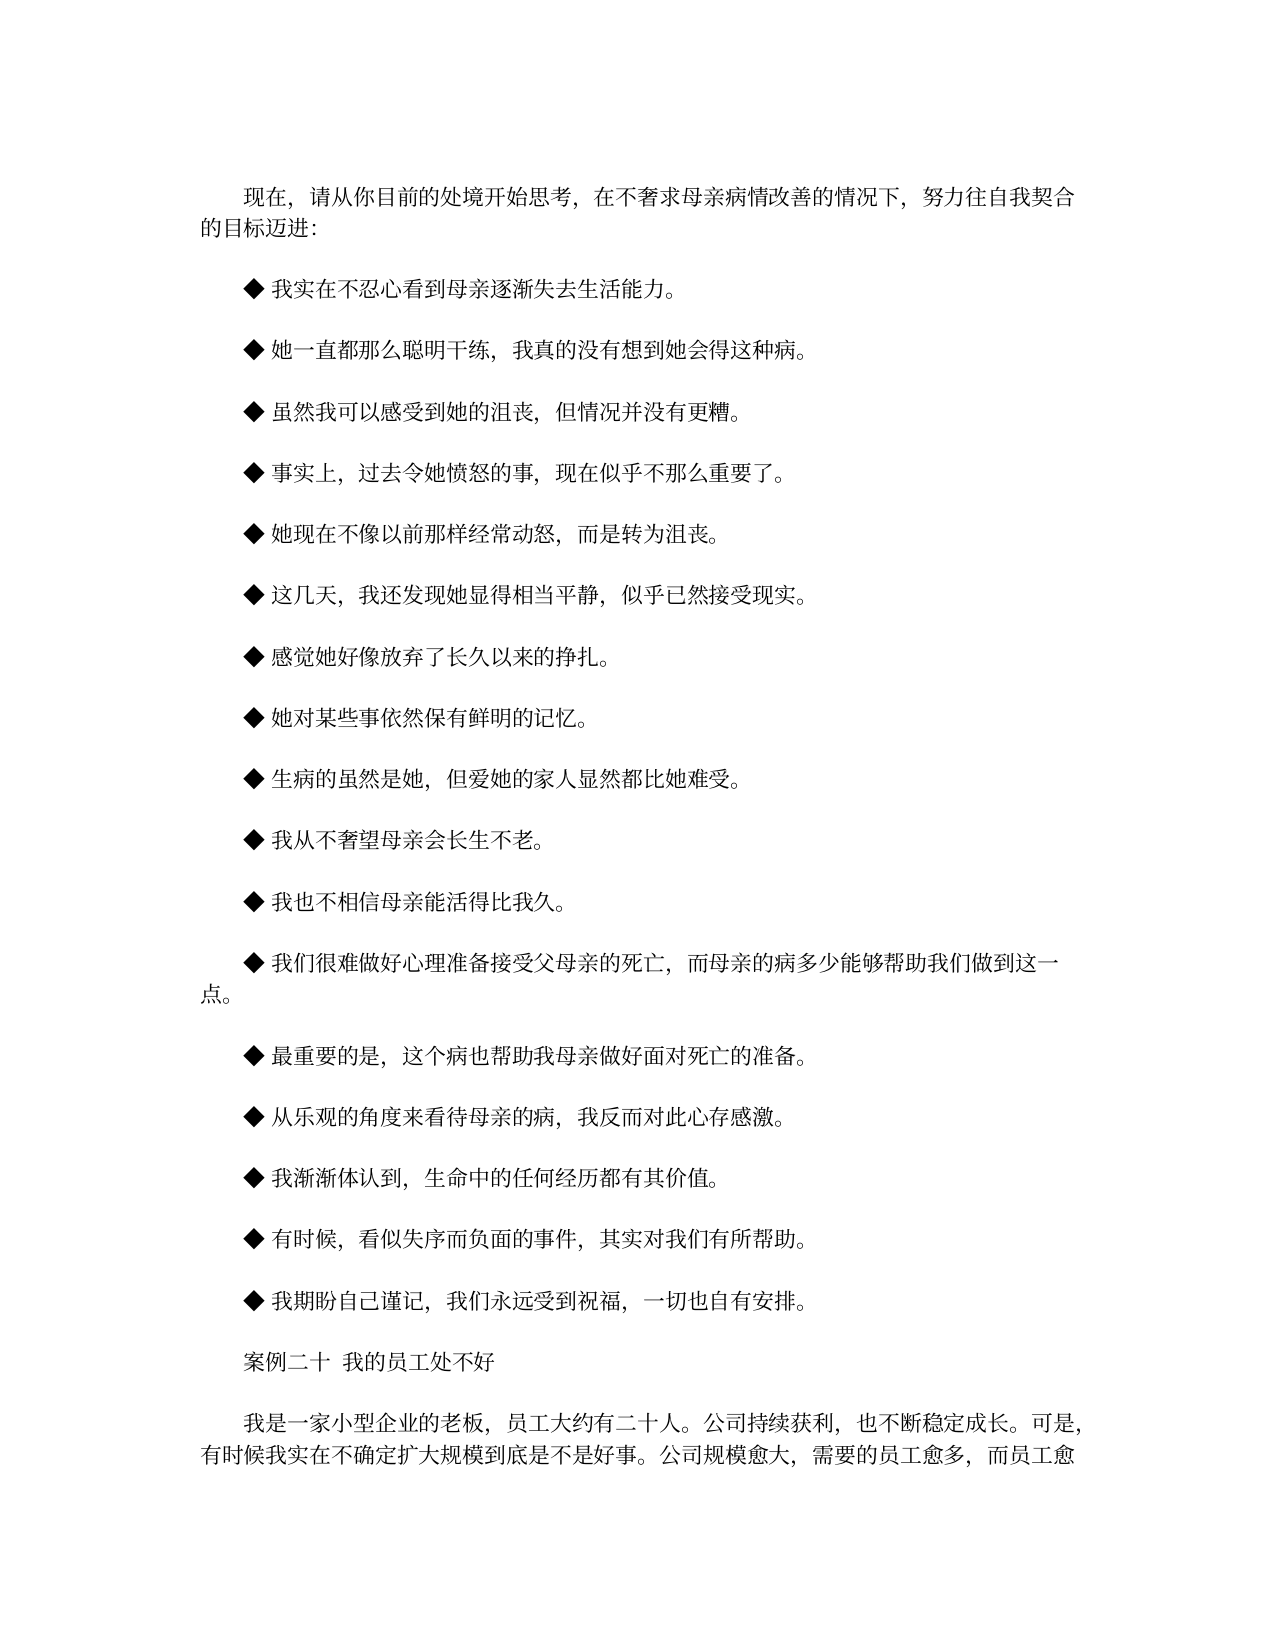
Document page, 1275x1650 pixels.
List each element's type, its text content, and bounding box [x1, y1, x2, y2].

text ◆ 她对某些事依然保有鲜明的记忆。 [200, 701, 1075, 733]
text ◆ 虽然我可以感受到她的沮丧，但情况并没有更糟。 [200, 395, 1075, 426]
text ◆ 我从不奢望母亲会长生不老。 [200, 824, 1075, 855]
text ◆ 生病的虽然是她，但爱她的家人显然都比她难受。 [200, 762, 1075, 794]
text ◆ 我也不相信母亲能活得比我久。 [200, 885, 1075, 916]
text ◆ 我实在不忍心看到母亲逐渐失去生活能力。 [200, 272, 1075, 304]
text ◆ 从乐观的角度来看待母亲的病，我反而对此心存感激。 [200, 1100, 1075, 1132]
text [200, 1406, 1075, 1469]
text ◆ 事实上，过去令她愤怒的事，现在似乎不那么重要了。 [200, 456, 1075, 488]
text 案例二十 我的员工处不好 [200, 1345, 1075, 1377]
text ◆ 感觉她好像放弃了长久以来的挣扎。 [200, 640, 1075, 671]
text ◆ 她现在不像以前那样经常动怒，而是转为沮丧。 [200, 517, 1075, 549]
text ◆ 我渐渐体认到，生命中的任何经历都有其价值。 [200, 1161, 1075, 1193]
text ◆ 她一直都那么聪明干练，我真的没有想到她会得这种病。 [200, 334, 1075, 365]
text 现在，请从你目前的处境开始思考，在不奢求母亲病情改善的情况下，努力往自我契合的目标迈进： [200, 180, 1075, 243]
text ◆ 我们很难做好心理准备接受父母亲的死亡，而母亲的病多少能够帮助我们做到这一点。 [200, 946, 1075, 1009]
text ◆ 有时候，看似失序而负面的事件，其实对我们有所帮助。 [200, 1223, 1075, 1254]
text ◆ 我期盼自己谨记，我们永远受到祝福，一切也自有安排。 [200, 1284, 1075, 1315]
text ◆ 最重要的是，这个病也帮助我母亲做好面对死亡的准备。 [200, 1039, 1075, 1070]
text ◆ 这几天，我还发现她显得相当平静，似乎已然接受现实。 [200, 579, 1075, 610]
